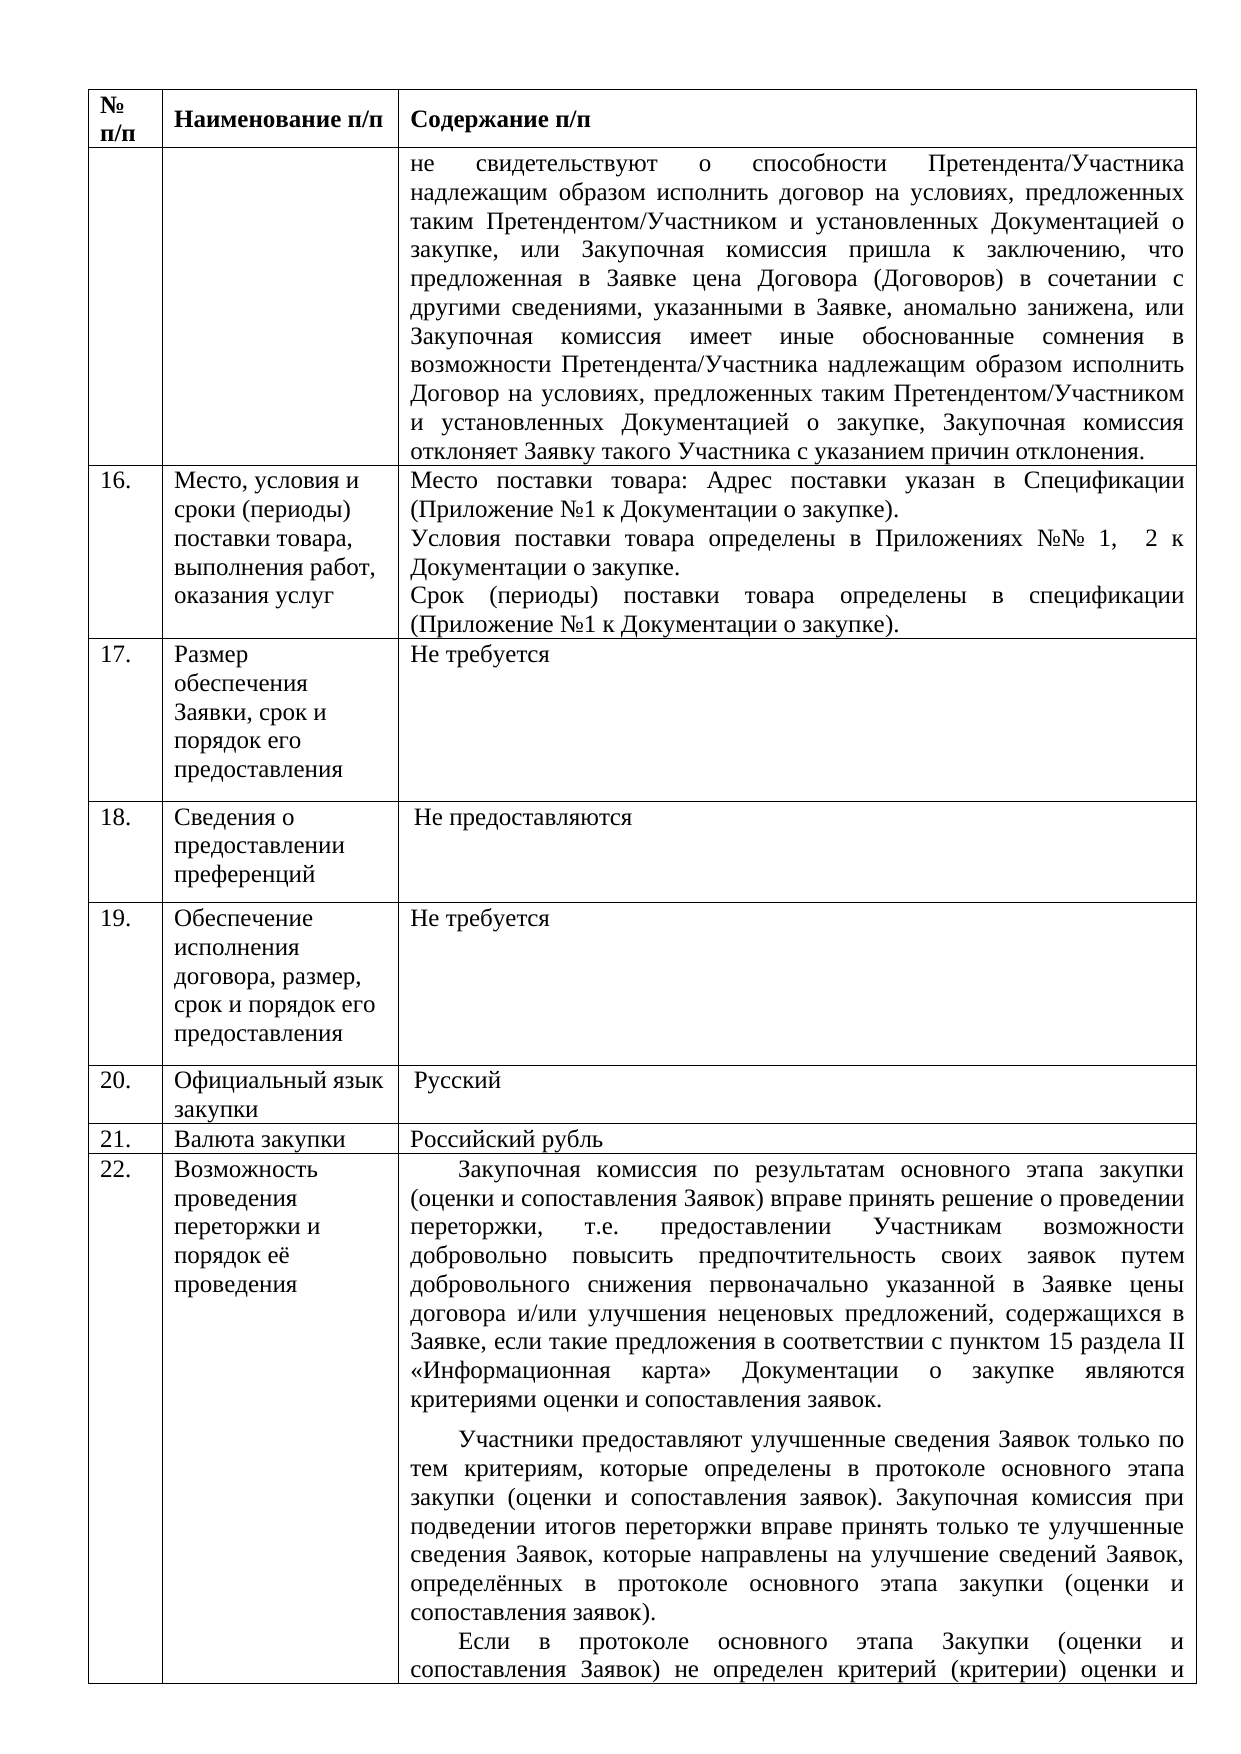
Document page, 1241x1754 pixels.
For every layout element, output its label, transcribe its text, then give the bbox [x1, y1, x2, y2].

table_cell [89, 903, 162, 1064]
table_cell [163, 148, 398, 464]
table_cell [163, 1154, 398, 1683]
table_cell Официальный язык закупки [163, 1066, 398, 1123]
table_cell Размер обеспечения Заявки, срок и порядок его предоставления [163, 639, 398, 801]
table_header Содержание п/п [399, 90, 1196, 147]
table_header Наименование п/п [163, 90, 398, 147]
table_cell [399, 1154, 1196, 1683]
table_cell [89, 639, 162, 801]
table_cell Российский рубль [399, 1124, 1196, 1153]
table_cell Место поставки товара: Адрес поставки указан в Спецификации (Приложение №1 к Документации о закупке). Условия поставки товара определены в Приложениях №№ 1, 2 к Документации о закупке. Срок (периоды) поставки товара определены в спецификации (Приложение №1 к Документации о закупке). [399, 466, 1196, 638]
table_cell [399, 148, 1196, 464]
table_cell Место, условия и сроки (периоды) поставки товара, выполнения работ, оказания услуг [163, 466, 398, 638]
table_cell [89, 1066, 162, 1123]
table_cell [89, 802, 162, 902]
table_cell Не требуется [399, 903, 1196, 1064]
table_cell Не требуется [399, 639, 1196, 801]
table_cell Обеспечение исполнения договора, размер, срок и порядок его предоставления [163, 903, 398, 1064]
table_cell Русский [399, 1066, 1196, 1123]
table_cell [89, 1154, 162, 1683]
table_cell Валюта закупки [163, 1124, 398, 1153]
table_cell Сведения о предоставлении преференций [163, 802, 398, 902]
table_cell [89, 1124, 162, 1153]
table_cell Не предоставляются [399, 802, 1196, 902]
table_cell [89, 466, 162, 638]
table_cell [89, 148, 162, 464]
table_header № п/п [89, 90, 162, 147]
